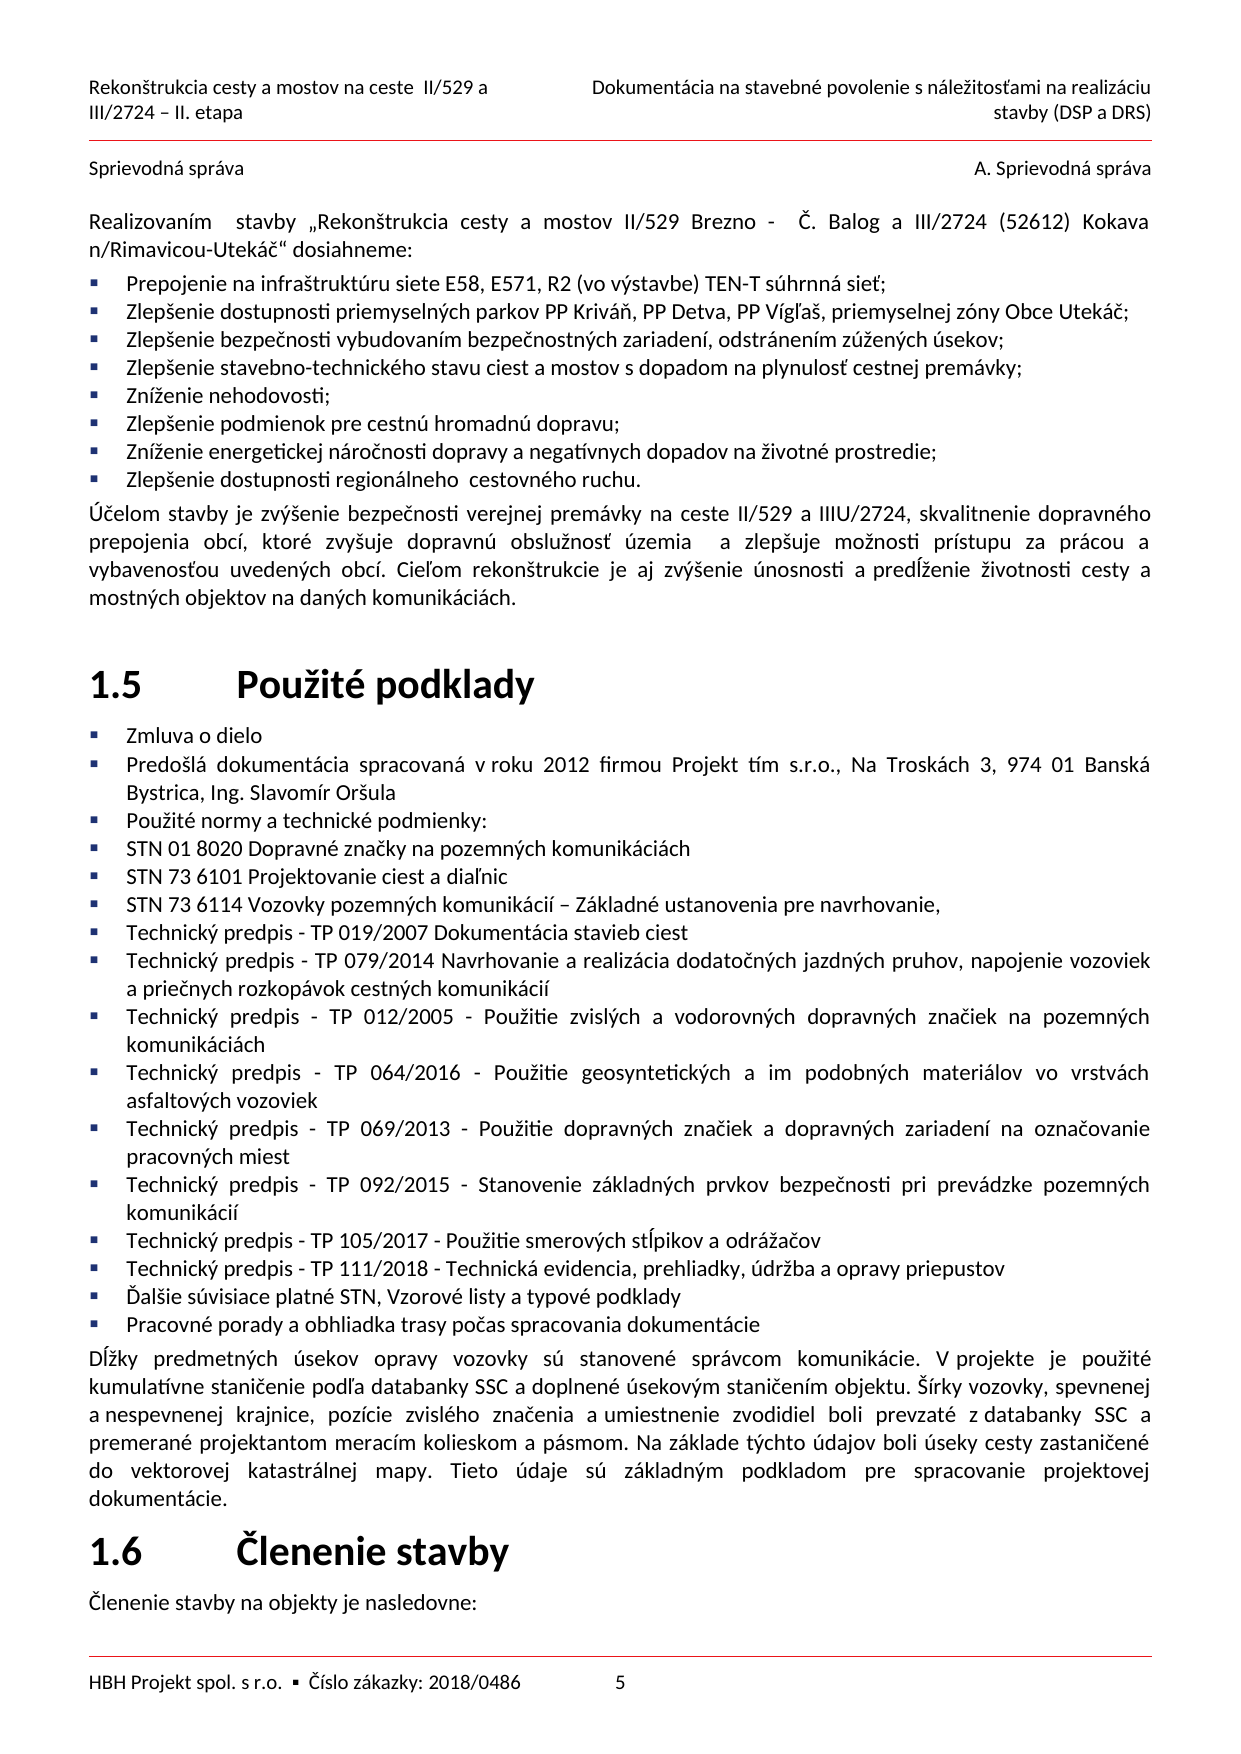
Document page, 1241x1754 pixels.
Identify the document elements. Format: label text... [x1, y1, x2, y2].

list Zlepšenie podmienok pre cestnú hromadnú dopravu; [89, 409, 1152, 437]
list STN 01 8020 Dopravné značky na pozemných komunikáciách [89, 834, 1152, 862]
list Použité normy a technické podmienky: [89, 806, 1152, 834]
list Technický predpis - TP 064/2016 - Použitie geosyntetických a im podobných materiálov vo vrstvách asfaltových vozoviek [89, 1058, 1152, 1114]
list Zlepšenie dostupnosti priemyselných parkov PP Kriváň, PP Detva, PP Vígľaš, priemyselnej zóny Obce Utekáč; [89, 297, 1152, 325]
subtitle Členenie stavby [89, 1525, 1152, 1576]
list STN 73 6101 Projektovanie ciest a diaľnic [89, 862, 1152, 890]
list Technický predpis - TP 079/2014 Navrhovanie a realizácia dodatočných jazdných pruhov, napojenie vozoviek a priečnych rozkopávok cestných komunikácií [89, 946, 1152, 1002]
list Prepojenie na infraštruktúru siete E58, E571, R2 (vo výstavbe) TEN-T súhrnná sieť; [89, 269, 1152, 297]
list Technický predpis - TP 019/2007 Dokumentácia stavieb ciest [89, 918, 1152, 946]
text Realizovaním stavby „Rekonštrukcia cesty a mostov II/529 Brezno - Č. Balog a III/2724 (52612) Kokava n/Rimavicou-Utekáč“ dosiahneme: [89, 207, 1152, 263]
text Členenie stavby na objekty je nasledovne: [89, 1588, 1152, 1616]
list Zmluva o dielo [89, 722, 1152, 750]
list Zníženie nehodovosti; [89, 381, 1152, 409]
list Technický predpis - TP 069/2013 - Použitie dopravných značiek a dopravných zariadení na označovanie pracovných miest [89, 1114, 1152, 1170]
list Zlepšenie dostupnosti regionálneho cestovného ruchu. [89, 465, 1152, 493]
list Technický predpis - TP 111/2018 - Technická evidencia, prehliadky, údržba a opravy priepustov [89, 1254, 1152, 1282]
text Účelom stavby je zvýšenie bezpečnosti verejnej premávky na ceste II/529 a IIIU/2724, skvalitnenie dopravného prepojenia obcí, ktoré zvyšuje dopravnú obslužnosť územia a zlepšuje možnosti prístupu za prácou a vybavenosťou uvedených obcí. Cieľom rekonštrukcie je aj zvýšenie únosnosti a predĺženie životnosti cesty a mostných objektov na daných komunikáciách. [89, 499, 1152, 612]
subtitle Použité podklady [89, 658, 1152, 709]
list Predošlá dokumentácia spracovaná v roku 2012 firmou Projekt tím s.r.o., Na Troskách 3, 974 01 Banská Bystrica, Ing. Slavomír Oršula [89, 750, 1152, 806]
list Technický predpis - TP 092/2015 - Stanovenie základných prvkov bezpečnosti pri prevádzke pozemných komunikácií [89, 1170, 1152, 1226]
list Pracovné porady a obhliadka trasy počas spracovania dokumentácie [89, 1310, 1152, 1338]
list Zlepšenie bezpečnosti vybudovaním bezpečnostných zariadení, odstránením zúžených úsekov; [89, 325, 1152, 353]
list Zlepšenie stavebno-technického stavu ciest a mostov s dopadom na plynulosť cestnej premávky; [89, 353, 1152, 381]
text Dĺžky predmetných úsekov opravy vozovky sú stanovené správcom komunikácie. V projekte je použité kumulatívne staničenie podľa databanky SSC a doplnené úsekovým staničením objektu. Šírky vozovky, spevnenej a nespevnenej krajnice, pozície zvislého značenia a umiestnenie zvodidiel boli prevzaté z databanky SSC a premerané projektantom meracím kolieskom a pásmom. Na základe týchto údajov boli úseky cesty zastaničené do vektorovej katastrálnej mapy. Tieto údaje sú základným podkladom pre spracovanie projektovej dokumentácie. [89, 1344, 1152, 1512]
list Technický predpis - TP 105/2017 - Použitie smerových stĺpikov a odrážačov [89, 1226, 1152, 1254]
list Zníženie energetickej náročnosti dopravy a negatívnych dopadov na životné prostredie; [89, 437, 1152, 465]
list Technický predpis - TP 012/2005 - Použitie zvislých a vodorovných dopravných značiek na pozemných komunikáciách [89, 1002, 1152, 1058]
list Ďalšie súvisiace platné STN, Vzorové listy a typové podklady [89, 1282, 1152, 1310]
list STN 73 6114 Vozovky pozemných komunikácií – Základné ustanovenia pre navrhovanie, [89, 890, 1152, 918]
